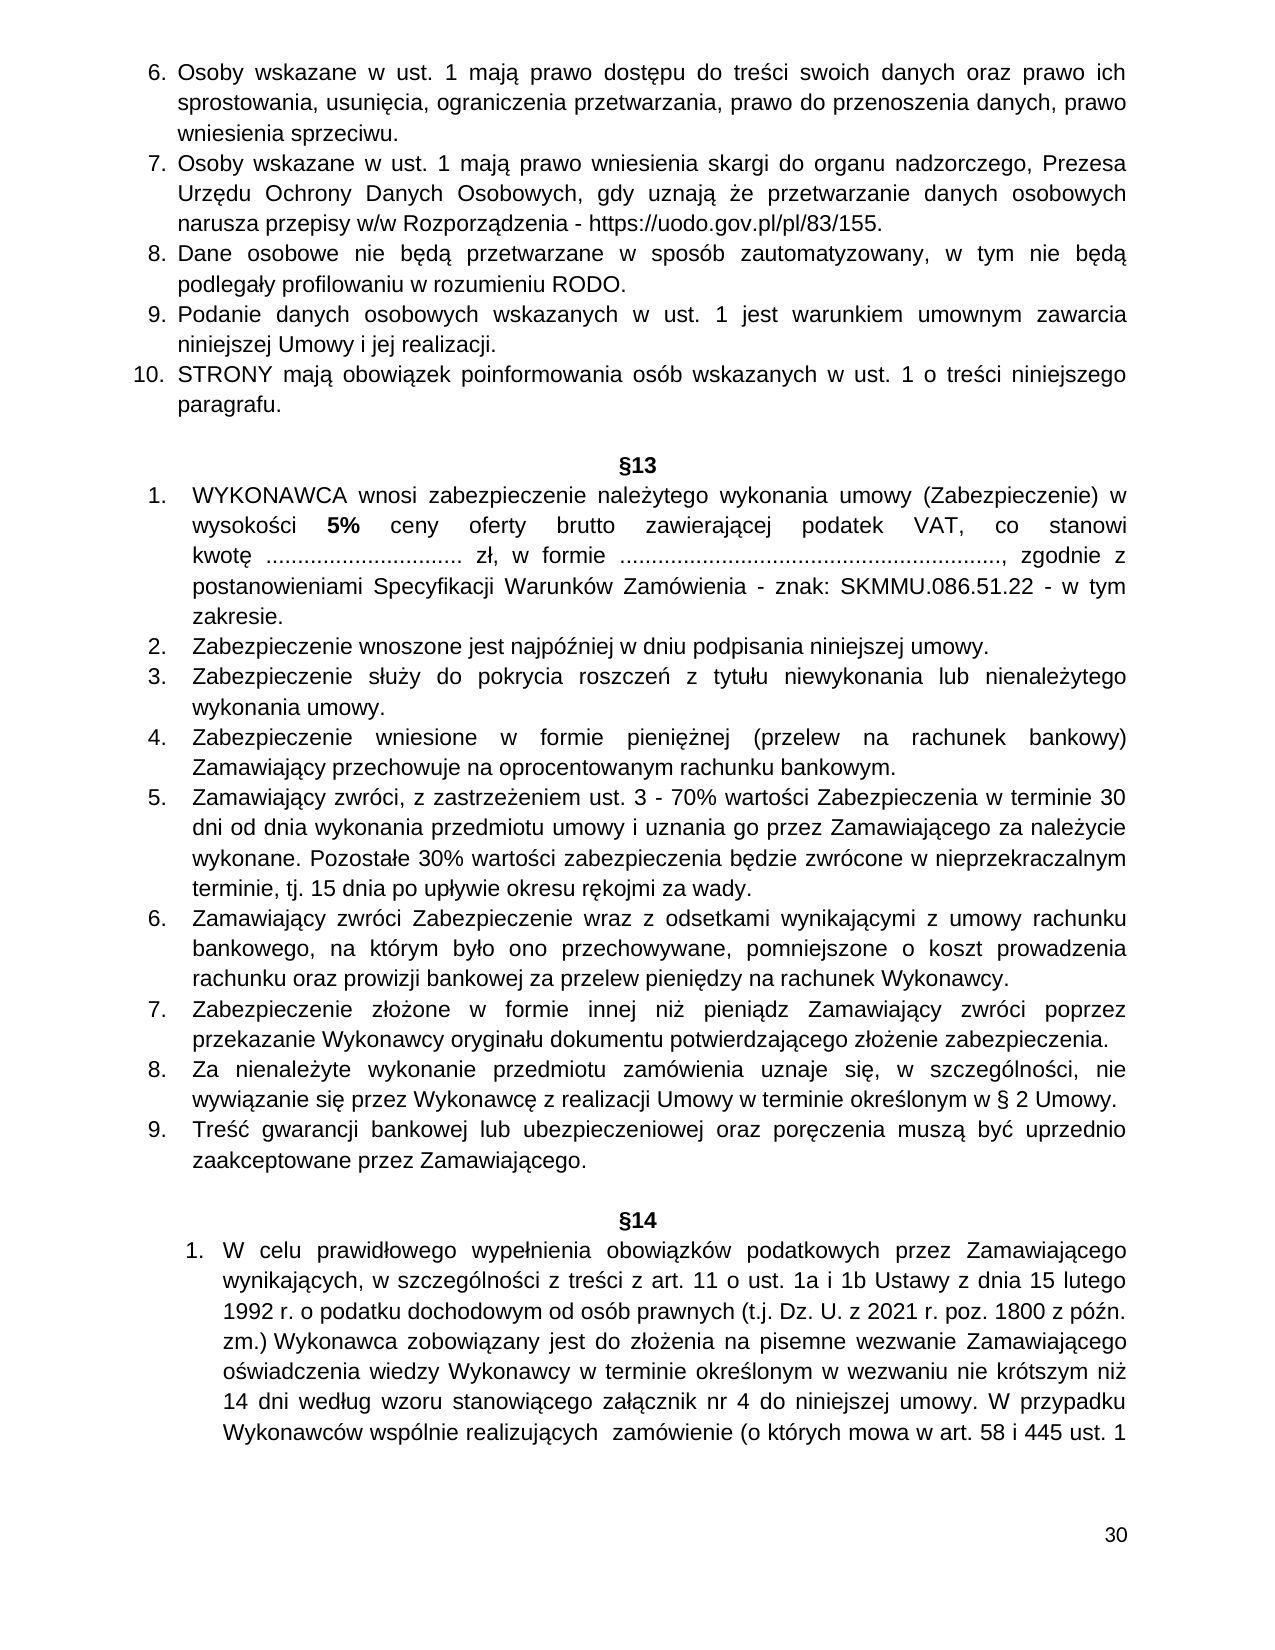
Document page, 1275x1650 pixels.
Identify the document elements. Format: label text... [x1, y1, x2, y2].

list Zabezpieczenie wnoszone jest najpóźniej w dniu podpisania niniejszej umowy. [148, 633, 1127, 659]
list Osoby wskazane w ust. 1 mają prawo dostępu do treści swoich danych oraz prawo ich sprostowania, usunięcia, ograniczenia przetwarzania, prawo do przenoszenia danych, prawo wniesienia sprzeciwu. [148, 59, 1127, 146]
list Podanie danych osobowych wskazanych w ust. 1 jest warunkiem umownym zawarcia niniejszej Umowy i jej realizacji. [148, 301, 1127, 357]
list STRONY mają obowiązek poinformowania osób wskazanych w ust. 1 o treści niniejszego paragrafu. [133, 361, 1127, 418]
list Zamawiający zwróci, z zastrzeżeniem ust. 3 - 70% wartości Zabezpieczenia w terminie 30 dni od dnia wykonania przedmiotu umowy i uznania go przez Zamawiającego za należycie wykonane. Pozostałe 30% wartości zabezpieczenia będzie zwrócone w nieprzekraczalnym terminie, tj. 15 dnia po upływie okresu rękojmi za wady. [148, 784, 1127, 901]
list Osoby wskazane w ust. 1 mają prawo wniesienia skargi do organu nadzorczego, Prezesa Urzędu Ochrony Danych Osobowych, gdy uznają że przetwarzanie danych osobowych narusza przepisy w/w Rozporządzenia - https://uodo.gov.pl/pl/83/155. [148, 150, 1127, 236]
list WYKONAWCA wnosi zabezpieczenie należytego wykonania umowy (Zabezpieczenie) w wysokości 5% ceny oferty brutto zawierającej podatek VAT, co stanowi kwotę ............................... zł, w formie ............................................................, zgodnie z postanowieniami Specyfikacji Warunków Zamówienia - znak: SKMMU.086.51.22 - w tym zakresie. [148, 482, 1127, 629]
list Treść gwarancji bankowej lub ubezpieczeniowej oraz poręczenia muszą być uprzednio zaakceptowane przez Zamawiającego. [148, 1116, 1127, 1173]
text §14 [148, 1207, 1127, 1233]
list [185, 1237, 1127, 1445]
list Dane osobowe nie będą przetwarzane w sposób zautomatyzowany, w tym nie będą podlegały profilowaniu w rozumieniu RODO. [148, 240, 1127, 297]
list Zamawiający zwróci Zabezpieczenie wraz z odsetkami wynikającymi z umowy rachunku bankowego, na którym było ono przechowywane, pomniejszone o koszt prowadzenia rachunku oraz prowizji bankowej za przelew pieniędzy na rachunek Wykonawcy. [148, 905, 1127, 992]
list Za nienależyte wykonanie przedmiotu zamówienia uznaje się, w szczególności, nie wywiązanie się przez Wykonawcę z realizacji Umowy w terminie określonym w § 2 Umowy. [148, 1056, 1127, 1112]
text §13 [148, 452, 1127, 478]
list Zabezpieczenie wniesione w formie pieniężnej (przelew na rachunek bankowy) Zamawiający przechowuje na oprocentowanym rachunku bankowym. [148, 724, 1127, 780]
list Zabezpieczenie służy do pokrycia roszczeń z tytułu niewykonania lub nienależytego wykonania umowy. [148, 663, 1127, 720]
list Zabezpieczenie złożone w formie innej niż pieniądz Zamawiający zwróci poprzez przekazanie Wykonawcy oryginału dokumentu potwierdzającego złożenie zabezpieczenia. [148, 996, 1127, 1052]
